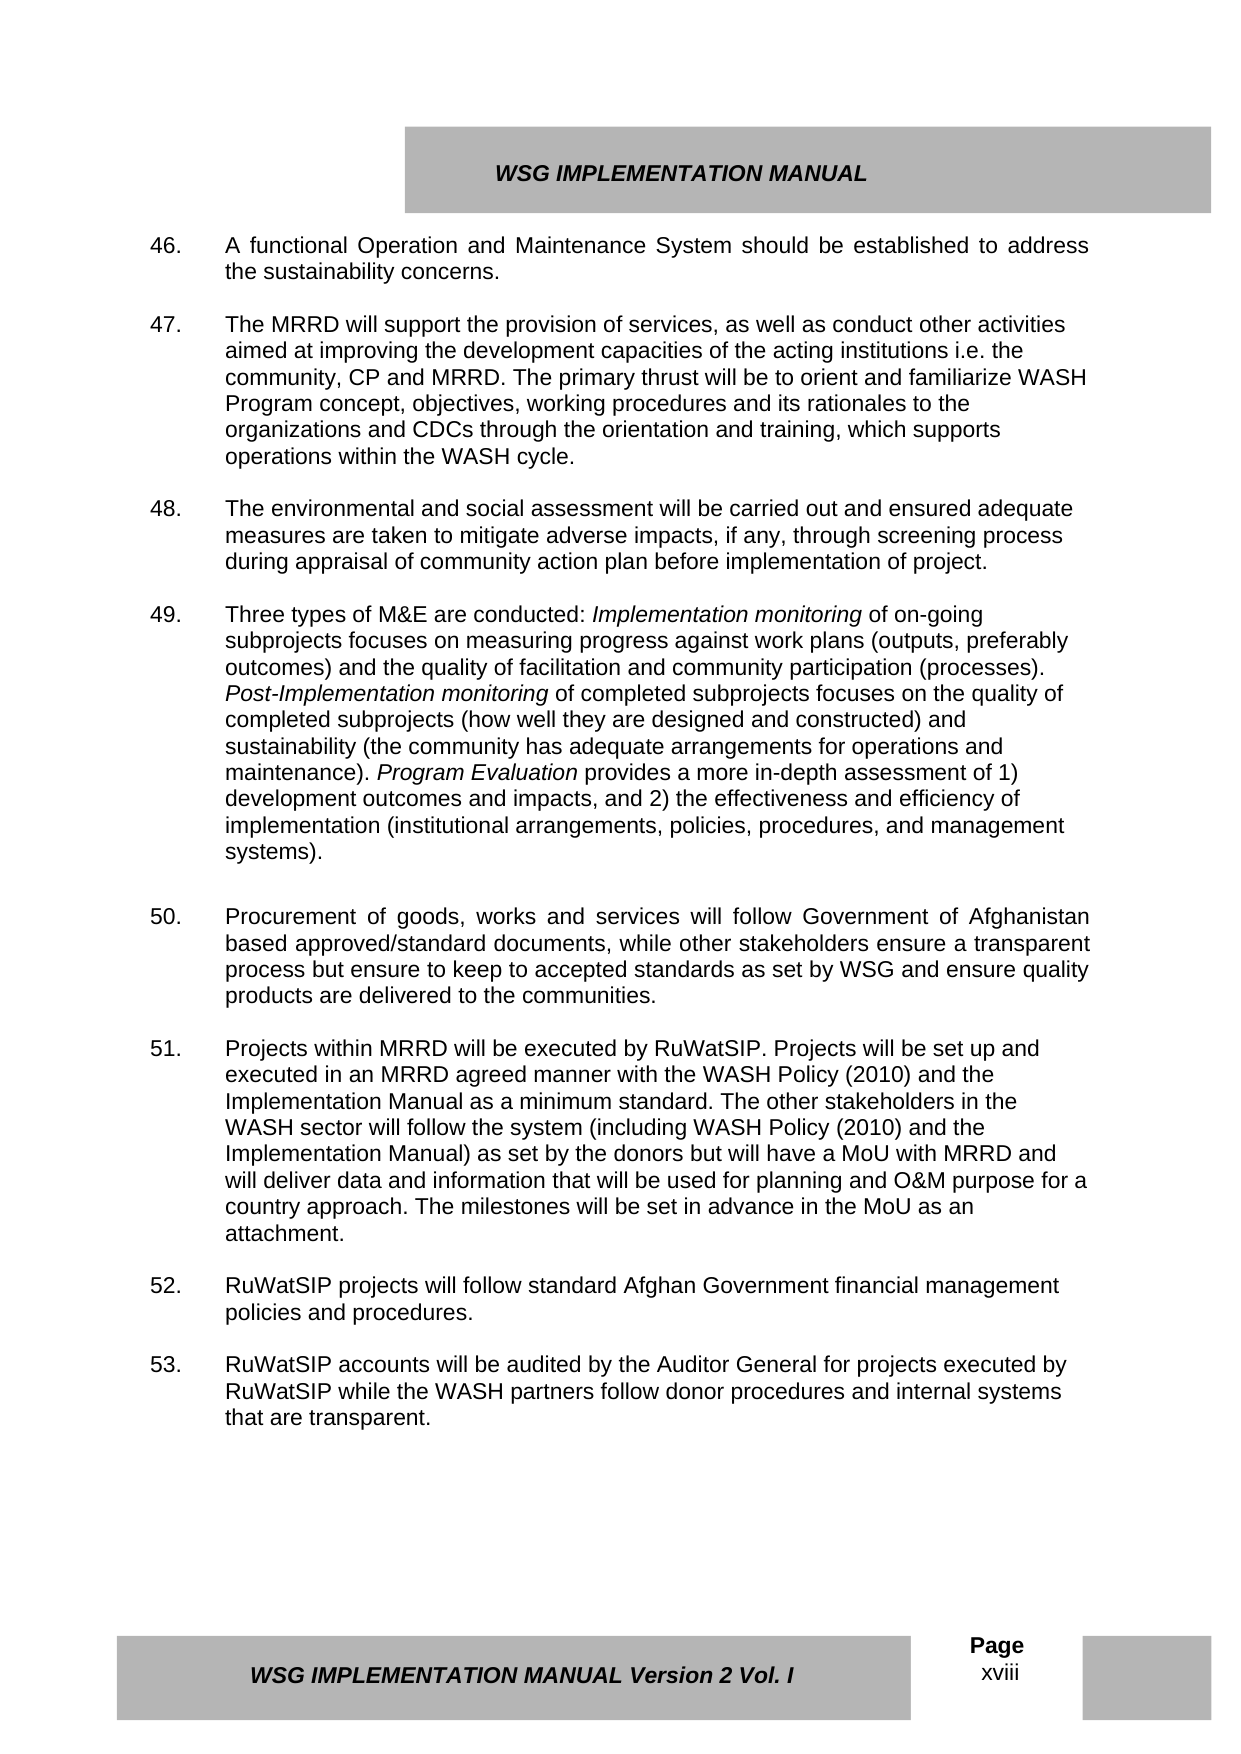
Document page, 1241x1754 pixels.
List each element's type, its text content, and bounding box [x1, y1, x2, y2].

list Procurement of goods, works and services will follow Government of Afghanistan based approved/standard documents, while other stakeholders ensure a transparent process but ensure to keep to accepted standards as set by WSG and ensure quality products are delivered to the communities. [150, 903, 1090, 1009]
list RuWatSIP projects will follow standard Afghan Government financial management policies and procedures. [150, 1272, 1090, 1325]
list The environmental and social assessment will be carried out and ensured adequate measures are taken to mitigate adverse impacts, if any, through screening process during appraisal of community action plan before implementation of project. [150, 495, 1090, 574]
list RuWatSIP accounts will be audited by the Auditor General for projects executed by RuWatSIP while the WASH partners follow donor procedures and internal systems that are transparent. [150, 1351, 1090, 1430]
list Projects within MRRD will be executed by RuWatSIP. Projects will be set up and executed in an MRRD agreed manner with the WASH Policy (2010) and the Implementation Manual as a minimum standard. The other stakeholders in the WASH sector will follow the system (including WASH Policy (2010) and the Implementation Manual) as set by the donors but will have a MoU with MRRD and will deliver data and information that will be used for planning and O&M purpose for a country approach. The milestones will be set in advance in the MoU as an attachment. [150, 1035, 1090, 1246]
list A functional Operation and Maintenance System should be established to address the sustainability concerns. [150, 232, 1090, 284]
list Three types of M&E are conducted: Implementation monitoring of on-going subprojects focuses on measuring progress against work plans (outputs, preferably outcomes) and the quality of facilitation and community participation (processes). Post-Implementation monitoring of completed subprojects focuses on the quality of completed subprojects (how well they are designed and constructed) and sustainability (the community has adequate arrangements for operations and maintenance). Program Evaluation provides a more in-depth assessment of 1) development outcomes and impacts, and 2) the effectiveness and efficiency of implementation (institutional arrangements, policies, procedures, and management systems). [150, 601, 1090, 864]
list The MRRD will support the provision of services, as well as conduct other activities aimed at improving the development capacities of the acting institutions i.e. the community, CP and MRRD. The primary thrust will be to orient and familiarize WASH Program concept, objectives, working procedures and its rationales to the organizations and CDCs through the orientation and training, which supports operations within the WASH cycle. [150, 311, 1090, 469]
